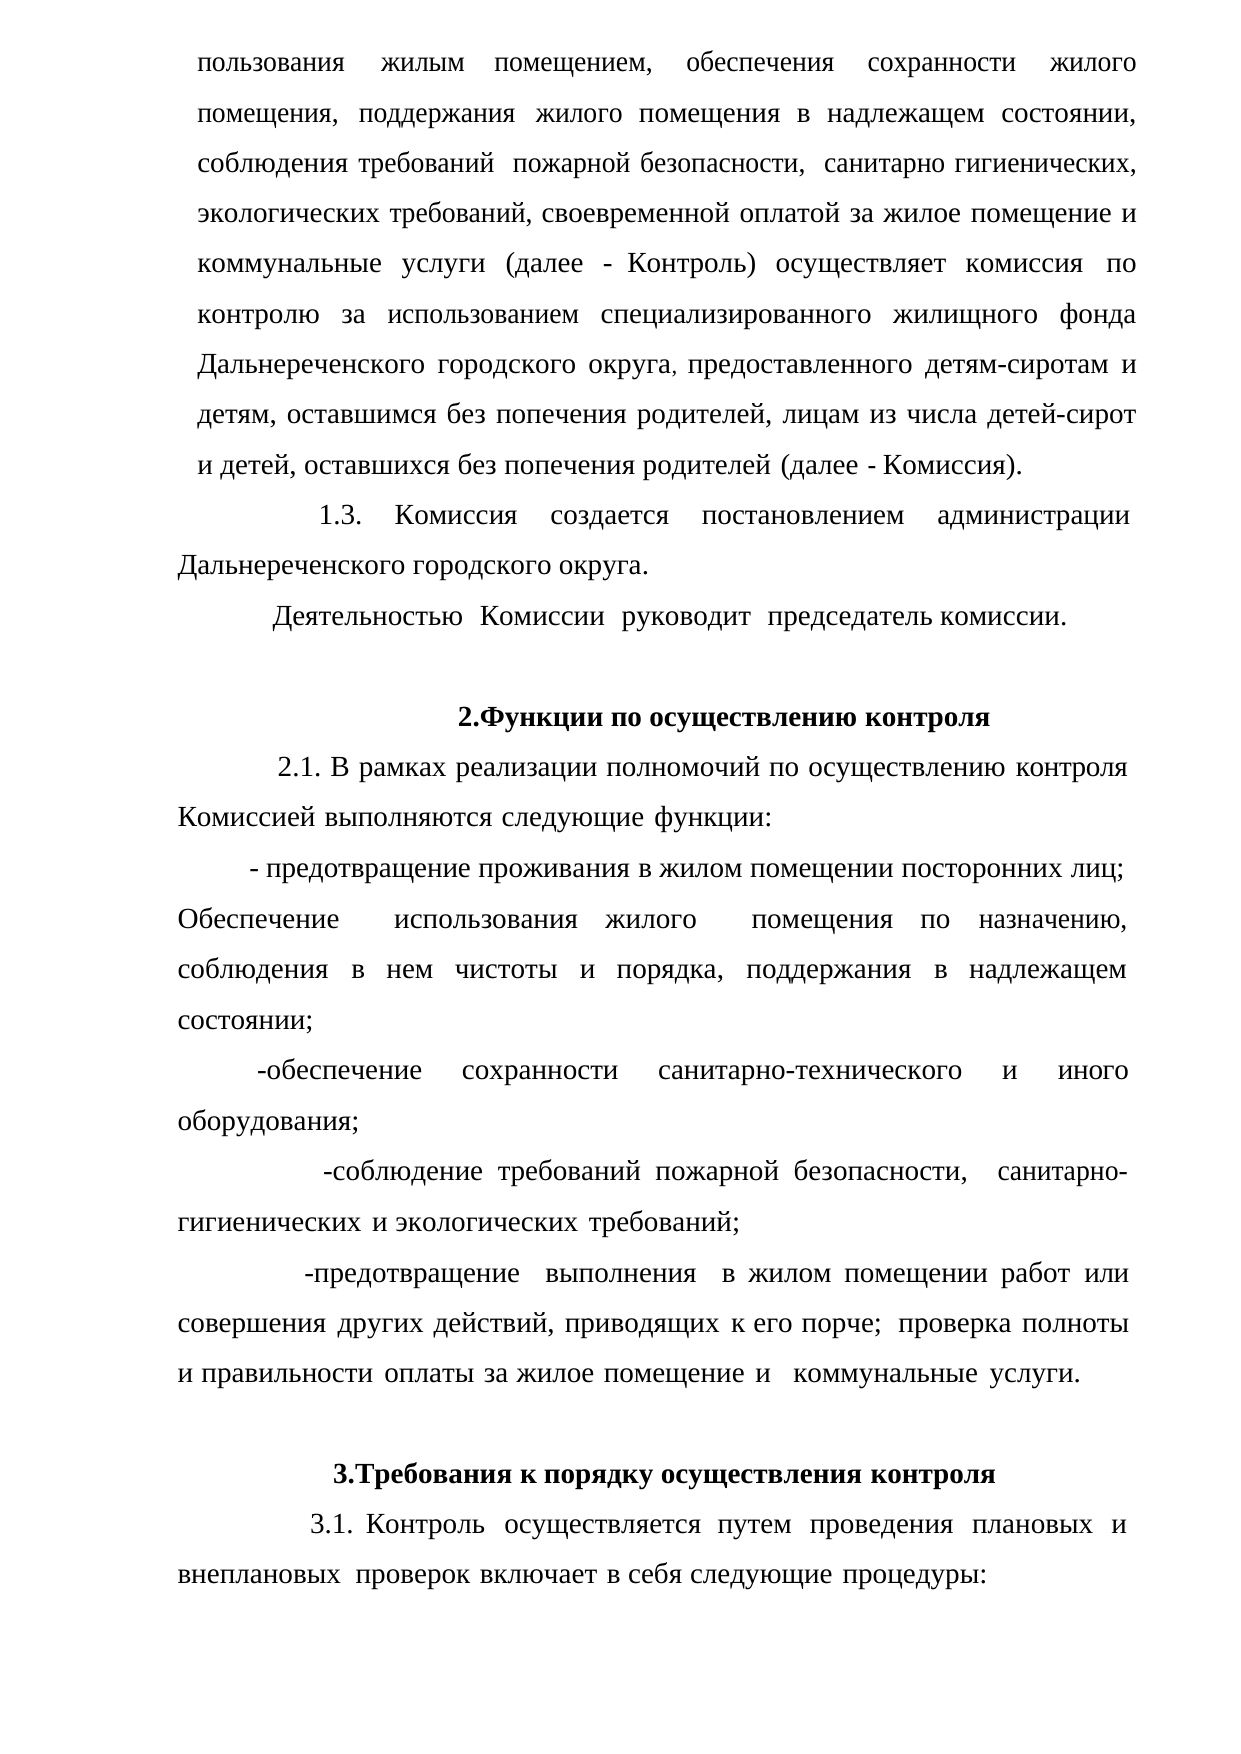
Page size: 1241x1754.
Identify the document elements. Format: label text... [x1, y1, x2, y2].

list 2.1. В рамках реализации полномочий по осуществлению контроля Комиссией выполняются следующие функции: [177, 749, 1128, 833]
list -соблюдение требований пожарной безопасности, санитарно- гигиенических и экологических требований; [177, 1153, 1128, 1237]
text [197, 44, 1137, 480]
text - предотвращение проживания в жилом помещении посторонних лиц; [177, 850, 1152, 883]
text Деятельностью Комиссии руководит председатель комиссии. [198, 598, 1130, 631]
list 3.1. Контроль осуществляется путем проведения плановых и внеплановых проверок включает в себя следующие процедуры: [177, 1506, 1127, 1590]
subtitle 2.Функции по осуществлению контроля [296, 699, 1152, 732]
list 1.3. Комиссия создается постановлением администрации Дальнереченского городского округа. [177, 497, 1130, 581]
list -обеспечение сохранности санитарно-технического и иного оборудования; [177, 1052, 1129, 1136]
text Обеспечение использования жилого помещения по назначению, соблюдения в нем чистоты и порядка, поддержания в надлежащем состоянии; [177, 901, 1127, 1035]
text -предотвращение выполнения в жилом помещении работ или совершения других действий, приводящих к его порче; проверка полноты и правильности оплаты за жилое помещение и коммунальные услуги. [177, 1255, 1129, 1389]
subtitle 3.Требования к порядку осуществления контроля [177, 1456, 1152, 1489]
